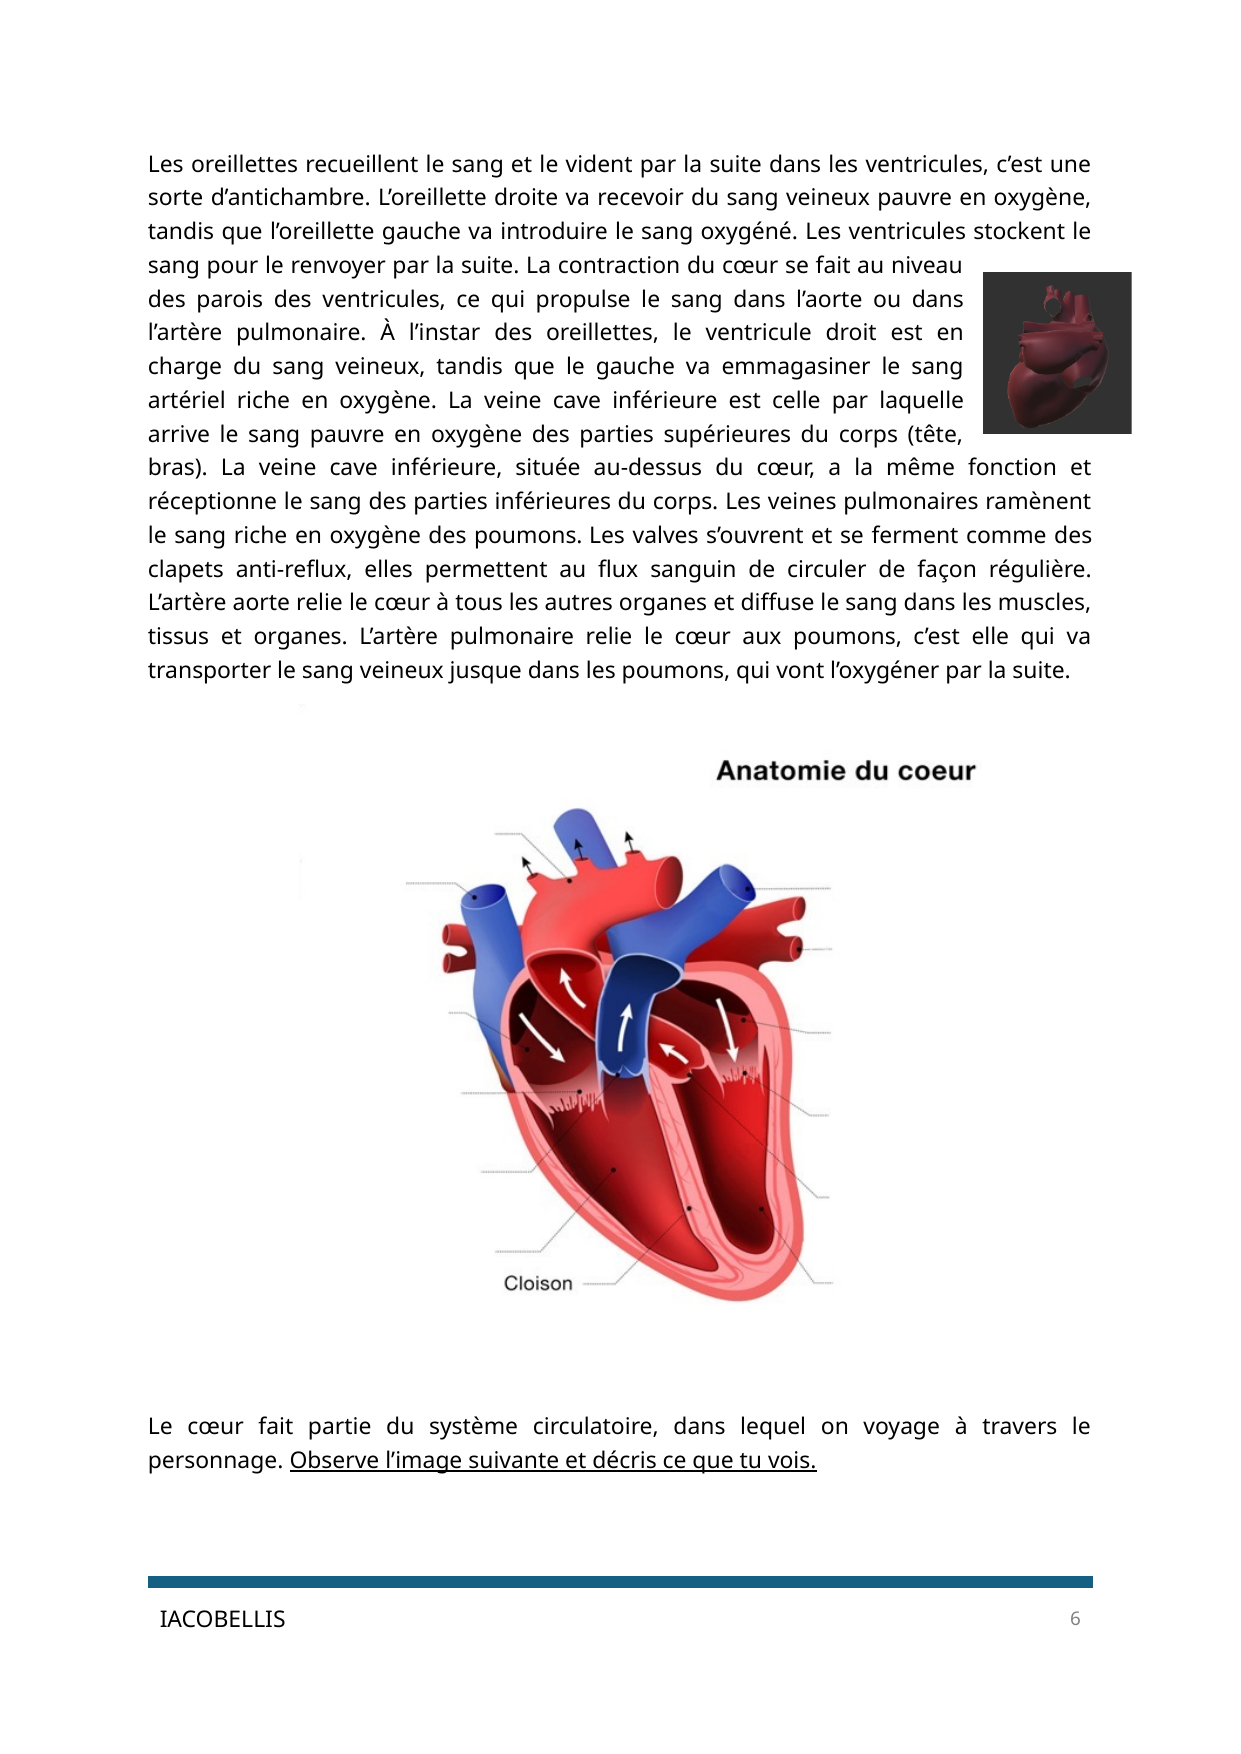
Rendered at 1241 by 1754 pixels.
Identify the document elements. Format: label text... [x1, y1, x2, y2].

picture [297, 704, 997, 1339]
text Les oreillettes recueillent le sang et le vident par la suite dans les ventricules, c’est une sorte d’antichambre. L’oreillette droite va recevoir du sang veineux pauvre en oxygène, tandis que l’oreillette gauche va introduire le sang oxygéné. Les ventricules stockent le sang pour le renvoyer par la suite. La contraction du cœur se fait au niveau des parois des ventricules, ce qui propulse le sang dans l’aorte ou dans l’artère pulmonaire. À l’instar des oreillettes, le ventricule droit est en charge du sang veineux, tandis que le gauche va emmagasiner le sang artériel riche en oxygène. La veine cave inférieure est celle par laquelle arrive le sang pauvre en oxygène des parties supérieures du corps (tête, bras). La veine cave inférieure, située au-dessus du cœur, a la même fonction et réceptionne le sang des parties inférieures du corps. Les veines pulmonaires ramènent le sang riche en oxygène des poumons. Les valves s’ouvrent et se ferment comme des clapets anti-reflux, elles permettent au flux sanguin de circuler de façon régulière. L’artère aorte relie le cœur à tous les autres organes et diffuse le sang dans les muscles, tissus et organes. L’artère pulmonaire relie le cœur aux poumons, c’est elle qui va transporter le sang veineux jusque dans les poumons, qui vont l’oxygéner par la suite. [148, 148, 1093, 685]
text Le cœur fait partie du système circulatoire, dans lequel on voyage à travers le personnage. Observe l’image suivante et décris ce que tu vois. [148, 1410, 1093, 1475]
picture [981, 272, 1132, 432]
